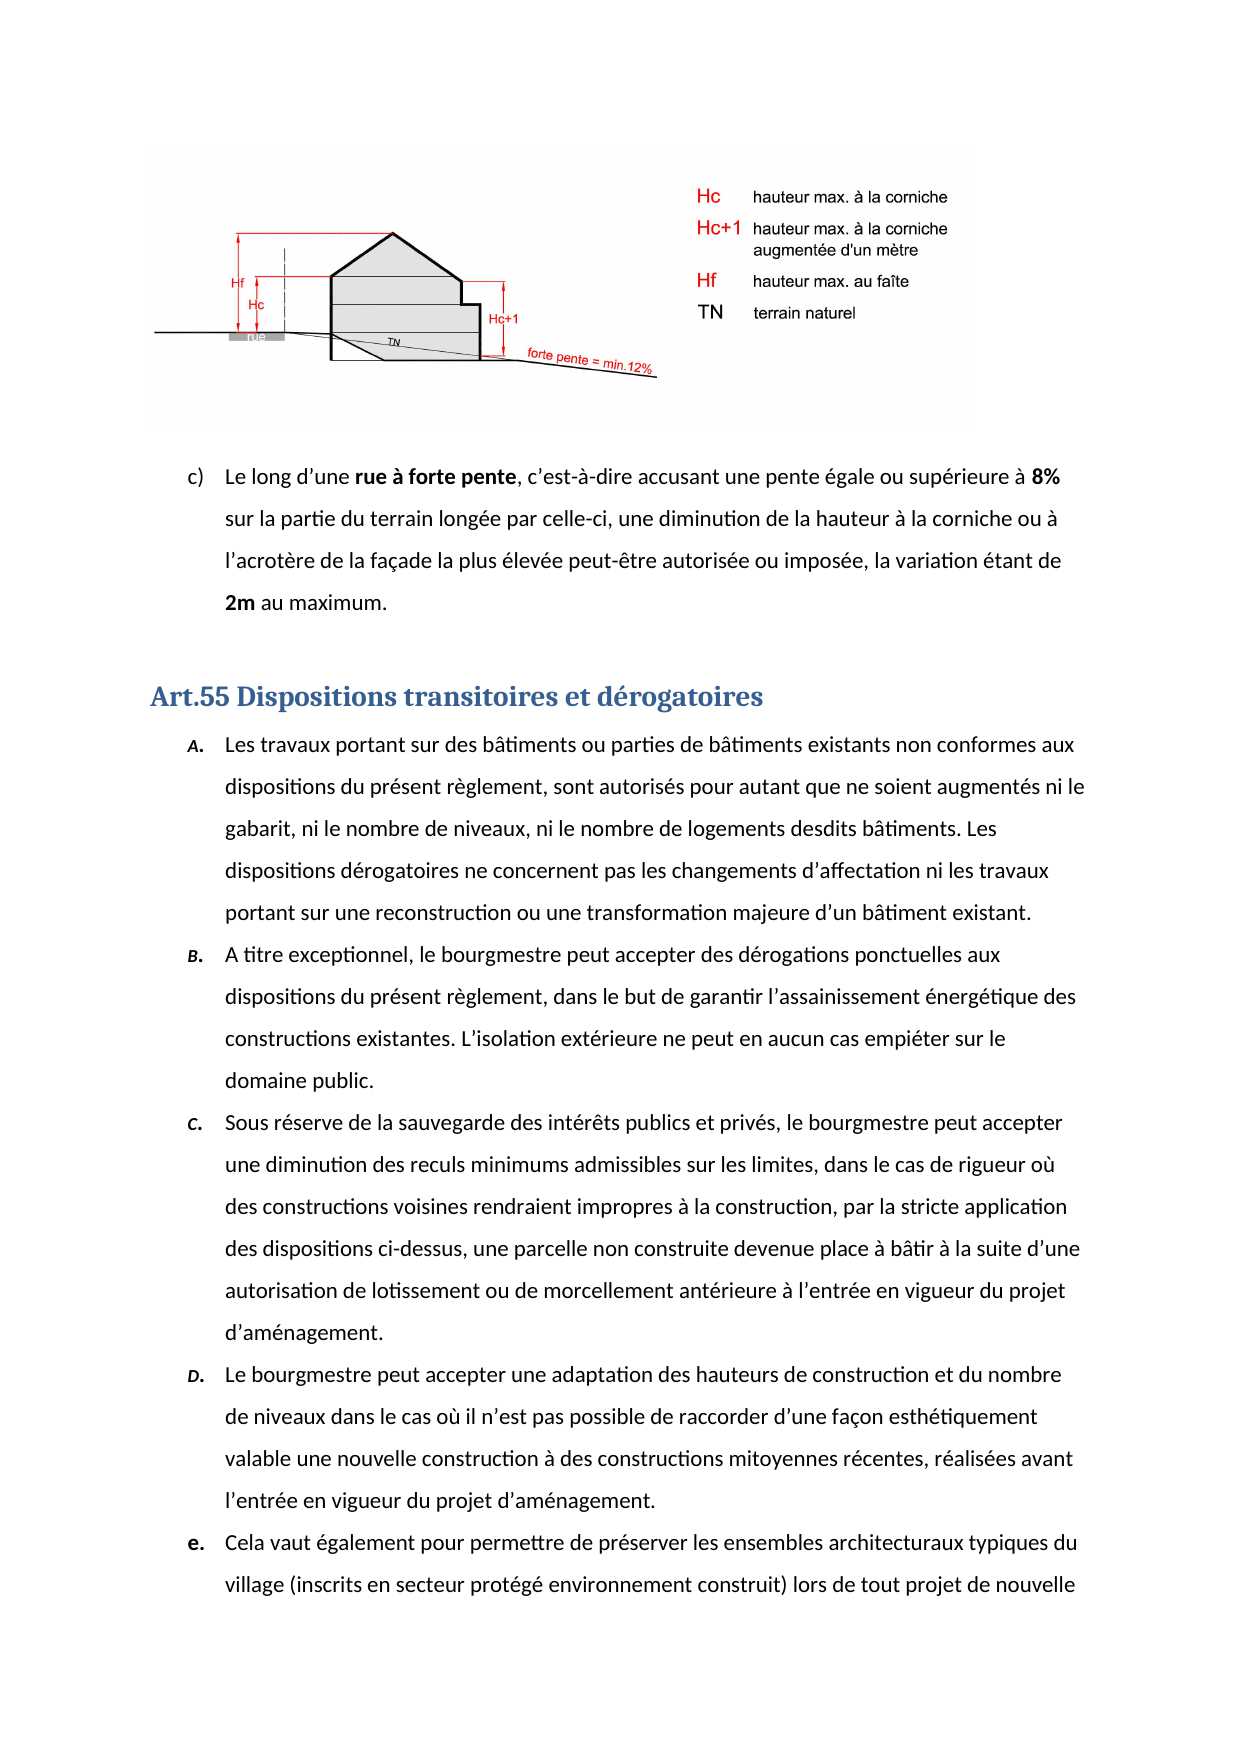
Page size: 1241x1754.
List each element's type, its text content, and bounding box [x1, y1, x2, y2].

list Les travaux portant sur des bâtiments ou parties de bâtiments existants non conformes aux dispositions du présent règlement, sont autorisés pour autant que ne soient augmentés ni le gabarit, ni le nombre de niveaux, ni le nombre de logements desdits bâtiments. Les dispositions dérogatoires ne concernent pas les changements d’affectation ni les travaux portant sur une reconstruction ou une transformation majeure d’un bâtiment existant. [187, 730, 1090, 926]
list Sous réserve de la sauvegarde des intérêts publics et privés, le bourgmestre peut accepter une diminution des reculs minimums admissibles sur les limites, dans le cas de rigueur où des constructions voisines rendraient impropres à la construction, par la stricte application des dispositions ci-dessus, une parcelle non construite devenue place à bâtir à la suite d’une autorisation de lotissement ou de morcellement antérieure à l’entrée en vigueur du projet d’aménagement. [187, 1108, 1090, 1346]
list Le long d’une rue à forte pente, c’est-à-dire accusant une pente égale ou supérieure à 8% sur la partie du terrain longée par celle-ci, une diminution de la hauteur à la corniche ou à l’acrotère de la façade la plus élevée peut-être autorisée ou imposée, la variation étant de 2m au maximum. [187, 462, 1090, 616]
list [187, 1528, 1090, 1598]
list A titre exceptionnel, le bourgmestre peut accepter des dérogations ponctuelles aux dispositions du présent règlement, dans le but de garantir l’assainissement énergétique des constructions existantes. L’isolation extérieure ne peut en aucun cas empiéter sur le domaine public. [187, 940, 1090, 1094]
picture [150, 150, 970, 428]
subtitle Art.55 Dispositions transitoires et dérogatoires [150, 680, 1090, 713]
list Le bourgmestre peut accepter une adaptation des hauteurs de construction et du nombre de niveaux dans le cas où il n’est pas possible de raccorder d’une façon esthétiquement valable une nouvelle construction à des constructions mitoyennes récentes, réalisées avant l’entrée en vigueur du projet d’aménagement. [187, 1360, 1090, 1514]
